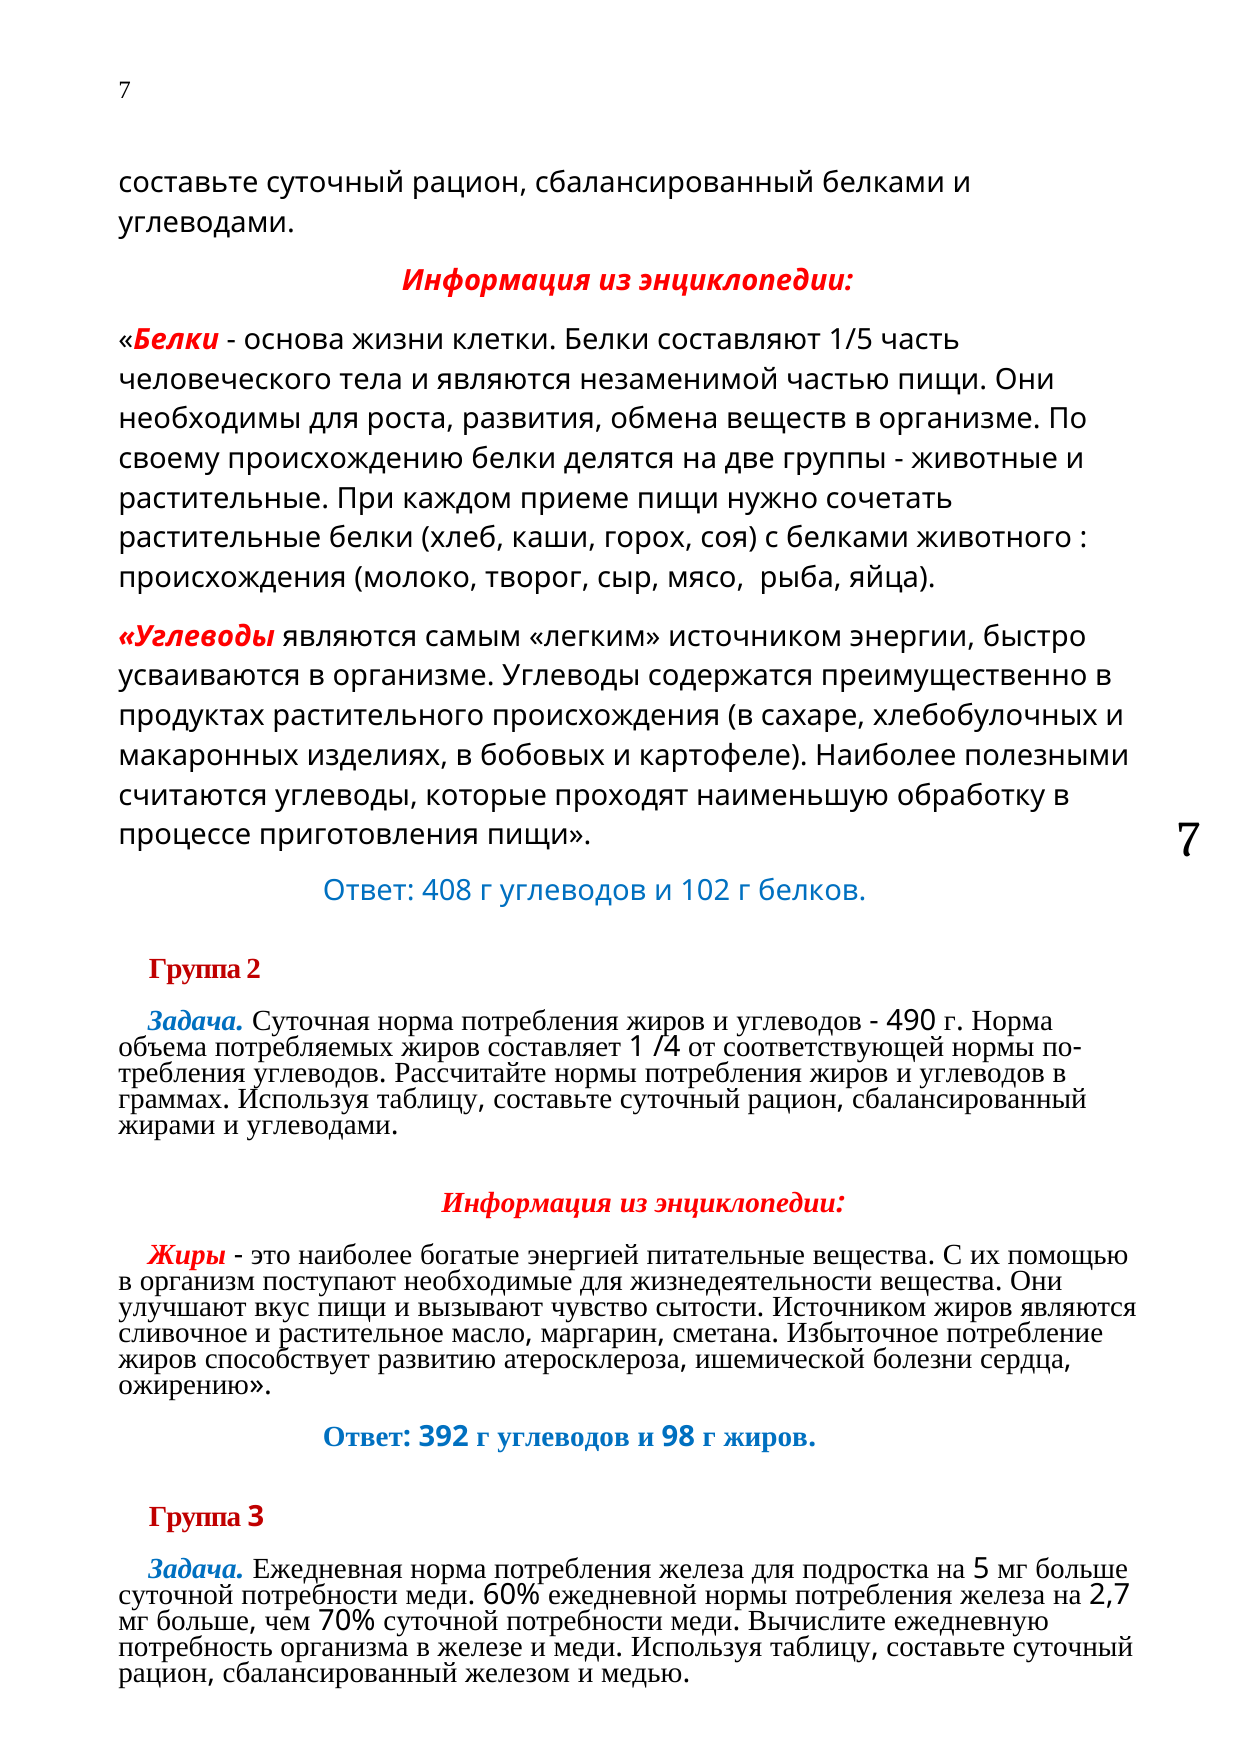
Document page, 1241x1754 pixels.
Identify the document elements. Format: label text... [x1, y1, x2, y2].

text Задача. Ежедневная норма потребления железа для подростка на 5 мг больше суточной потребности меди. 60% ежедневной нормы потребления железа на 2,7 мг больше, чем 70% суточной потребности меди. Вычислите ежедневную потребность организма в железе и меди. Используя таблицу, составьте суточный рацион, сбалансированный железом и медью. [118, 1557, 1137, 1687]
text Информация из энциклопедии: [118, 1192, 489, 1218]
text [118, 161, 1137, 241]
text Группа 2 [149, 957, 1137, 983]
text Задача. Суточная норма потребления жиров и углеводов - 490 г. Норма объема потребляемых жиров составляет 1 /4 от соответствующей нормы потребления углеводов. Рассчитайте нормы потребления жиров и углеводов в граммах. Используя таблицу, составьте суточный рацион, сбалансированный жирами и углеводами. [118, 1009, 1137, 1139]
text Ответ: 408 г углеводов и 102 г белков. [149, 879, 1137, 905]
text Жиры - это наиболее богатые энергией питательные вещества. С их помощью в организм поступают необходимые для жизнедеятельности вещества. Они улучшают вкус пищи и вызывают чувство сытости. Источником жиров являются сливочное и растительное масло, маргарин, сметана. Избыточное потребление жиров способствует развитию атеросклероза, ишемической болезни сердца, ожирению». [118, 1244, 1137, 1400]
text «Углеводы являются самым «легким» источником энергии, быстро усваиваются в организме. Углеводы содержатся преимущественно в продуктах растительного происхождения (в сахаре, хлебобулочных и макаронных изделиях, в бобовых и картофеле). Наиболее полезными считаются углеводы, которые проходят наименьшую обработку в процессе приготовления пищи». [118, 615, 1137, 853]
text Группа 3 [149, 1505, 1137, 1531]
text Информация из энциклопедии: [489, 1192, 1137, 1218]
text «Белки - основа жизни клетки. Белки составляют 1/5 часть человеческого тела и являются незаменимой частью пищи. Они необходимы для роста, развития, обмена веществ в организме. По своему происхождению белки делятся на две группы - животные и растительные. При каждом приеме пищи нужно сочетать растительные белки (хлеб, каши, горох, соя) с белками животного : происхождения (молоко, творог, сыр, мясо, рыба, яйца). [118, 318, 1137, 596]
text Информация из энциклопедии: [118, 259, 1137, 299]
text Ответ: 392 г углеводов и 98 г жиров. [148, 1426, 1137, 1452]
